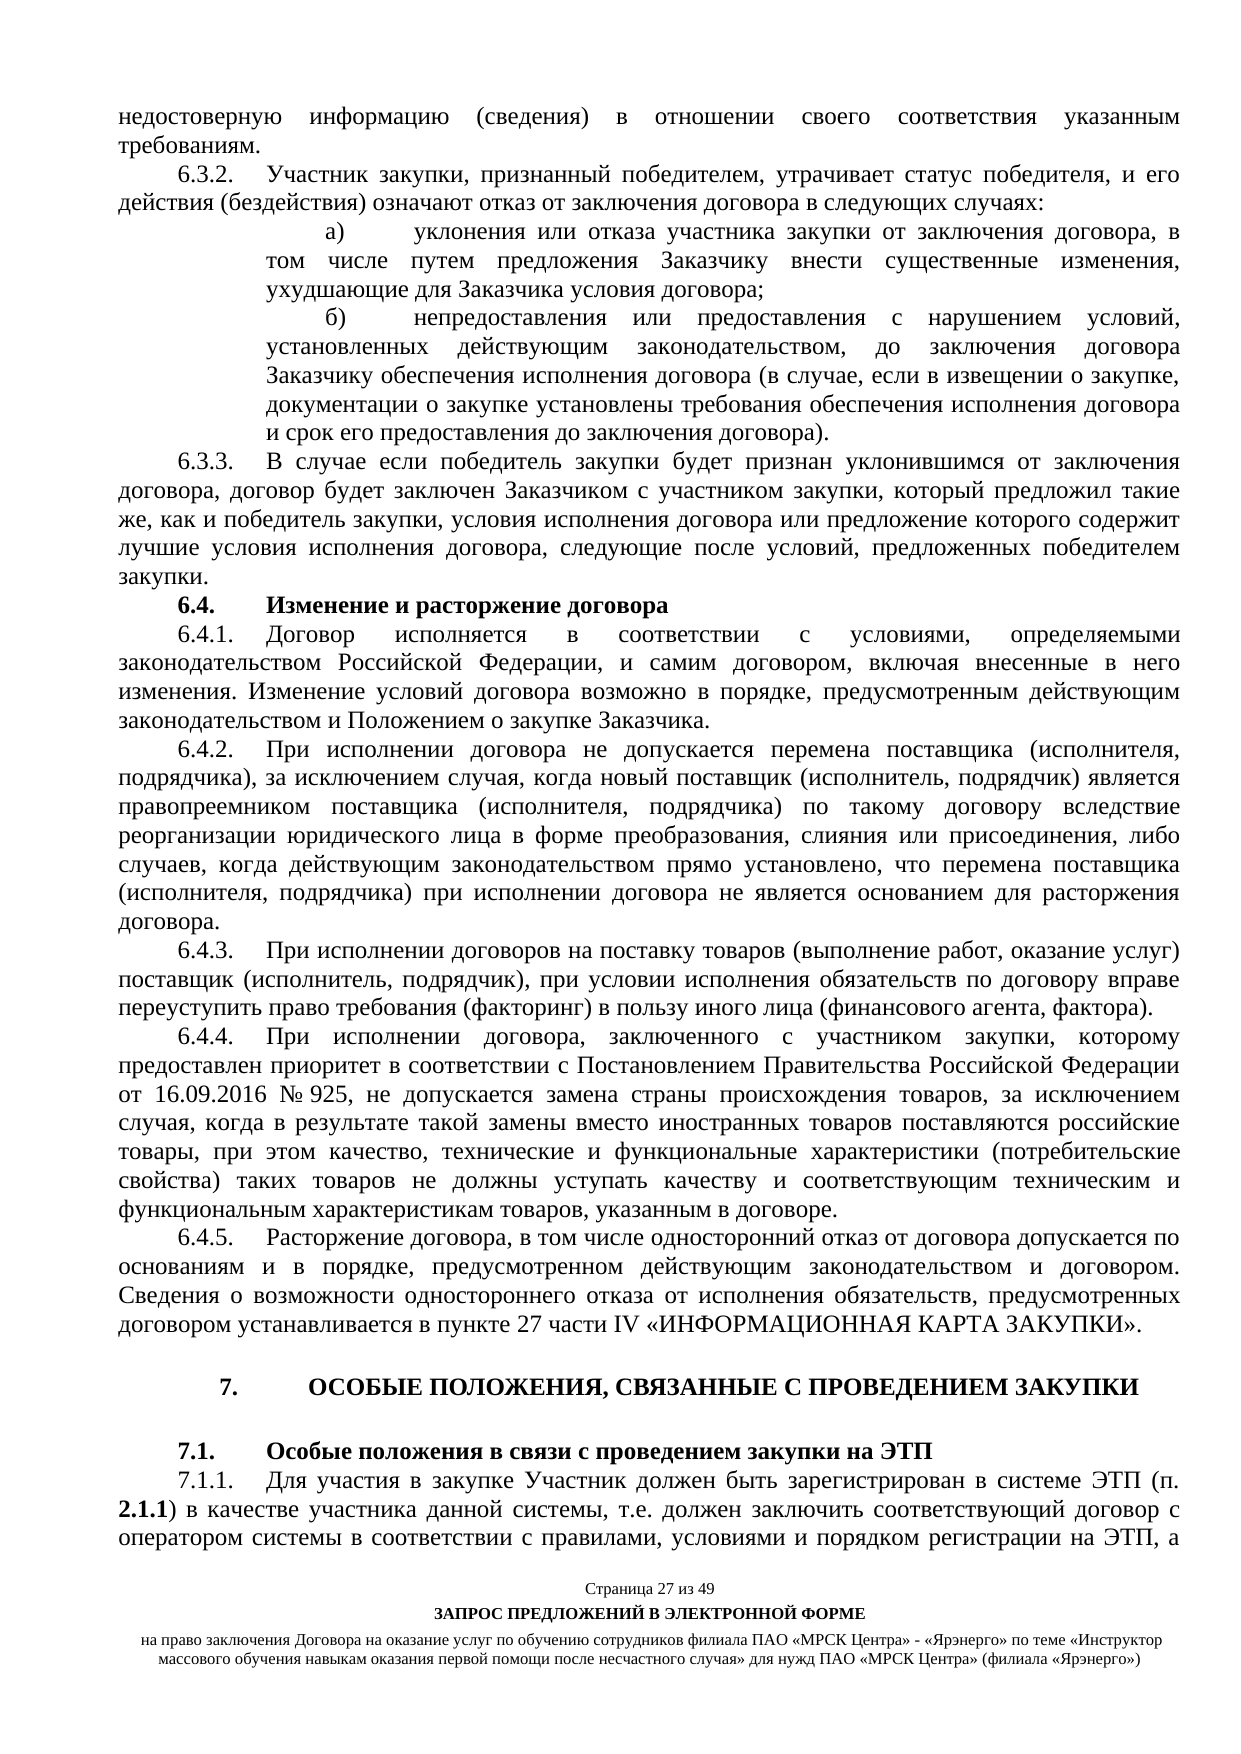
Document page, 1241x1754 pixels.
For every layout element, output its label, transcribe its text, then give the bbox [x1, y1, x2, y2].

subtitle Особые положения в связи с проведением закупки на ЭТП [118, 1436, 1181, 1465]
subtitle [118, 101, 1181, 159]
subtitle При исполнении договора не допускается перемена поставщика (исполнителя, подрядчика), за исключением случая, когда новый поставщик (исполнитель, подрядчик) является правопреемником поставщика (исполнителя, подрядчика) по такому договору вследствие реорганизации юридического лица в форме преобразования, слияния или присоединения, либо случаев, когда действующим законодательством прямо установлено, что перемена поставщика (исполнителя, подрядчика) при исполнении договора не является основанием для расторжения договора. [118, 734, 1181, 935]
subtitle Участник закупки, признанный победителем, утрачивает статус победителя, и его действия (бездействия) означают отказ от заключения договора в следующих случаях: [118, 159, 1181, 216]
subtitle Расторжение договора, в том числе односторонний отказ от договора допускается по основаниям и в порядке, предусмотренном действующим законодательством и договором. Сведения о возможности одностороннего отказа от исполнения обязательств, предусмотренных договором устанавливается в пункте 27 части IV «ИНФОРМАЦИОННАЯ КАРТА ЗАКУПКИ». [118, 1222, 1181, 1337]
subtitle уклонения или отказа участника закупки от заключения договора, в том числе путем предложения Заказчику внести существенные изменения, ухудшающие для Заказчика условия договора; [266, 216, 1181, 302]
subtitle непредоставления или предоставления с нарушением условий, установленных действующим законодательством, до заключения договора Заказчику обеспечения исполнения договора (в случае, если в извещении о закупке, документации о закупке установлены требования обеспечения исполнения договора и срок его предоставления до заключения договора). [266, 302, 1181, 446]
subtitle В случае если победитель закупки будет признан уклонившимся от заключения договора, договор будет заключен Заказчиком с участником закупки, который предложил такие же, как и победитель закупки, условия исполнения договора или предложение которого содержит лучшие условия исполнения договора, следующие после условий, предложенных победителем закупки. [118, 446, 1181, 590]
subtitle Договор исполняется в соответствии с условиями, определяемыми законодательством Российской Федерации, и самим договором, включая внесенные в него изменения. Изменение условий договора возможно в порядке, предусмотренным действующим законодательством и Положением о закупке Заказчика. [118, 619, 1181, 734]
subtitle ОСОБЫЕ ПОЛОЖЕНИЯ, СВЯЗАННЫЕ С ПРОВЕДЕНИЕМ ЗАКУПКИ [118, 1372, 1181, 1401]
subtitle Изменение и расторжение договора [118, 590, 1181, 619]
subtitle При исполнении договора, заключенного с участником закупки, которому предоставлен приоритет в соответствии с Постановлением Правительства Российской Федерации от 16.09.2016 № 925, не допускается замена страны происхождения товаров, за исключением случая, когда в результате такой замены вместо иностранных товаров поставляются российские товары, при этом качество, технические и функциональные характеристики (потребительские свойства) таких товаров не должны уступать качеству и соответствующим техническим и функциональным характеристикам товаров, указанным в договоре. [118, 1021, 1181, 1222]
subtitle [118, 1465, 1181, 1551]
subtitle При исполнении договоров на поставку товаров (выполнение работ, оказание услуг) поставщик (исполнитель, подрядчик), при условии исполнения обязательств по договору вправе переуступить право требования (факторинг) в пользу иного лица (финансового агента, фактора). [118, 935, 1181, 1021]
